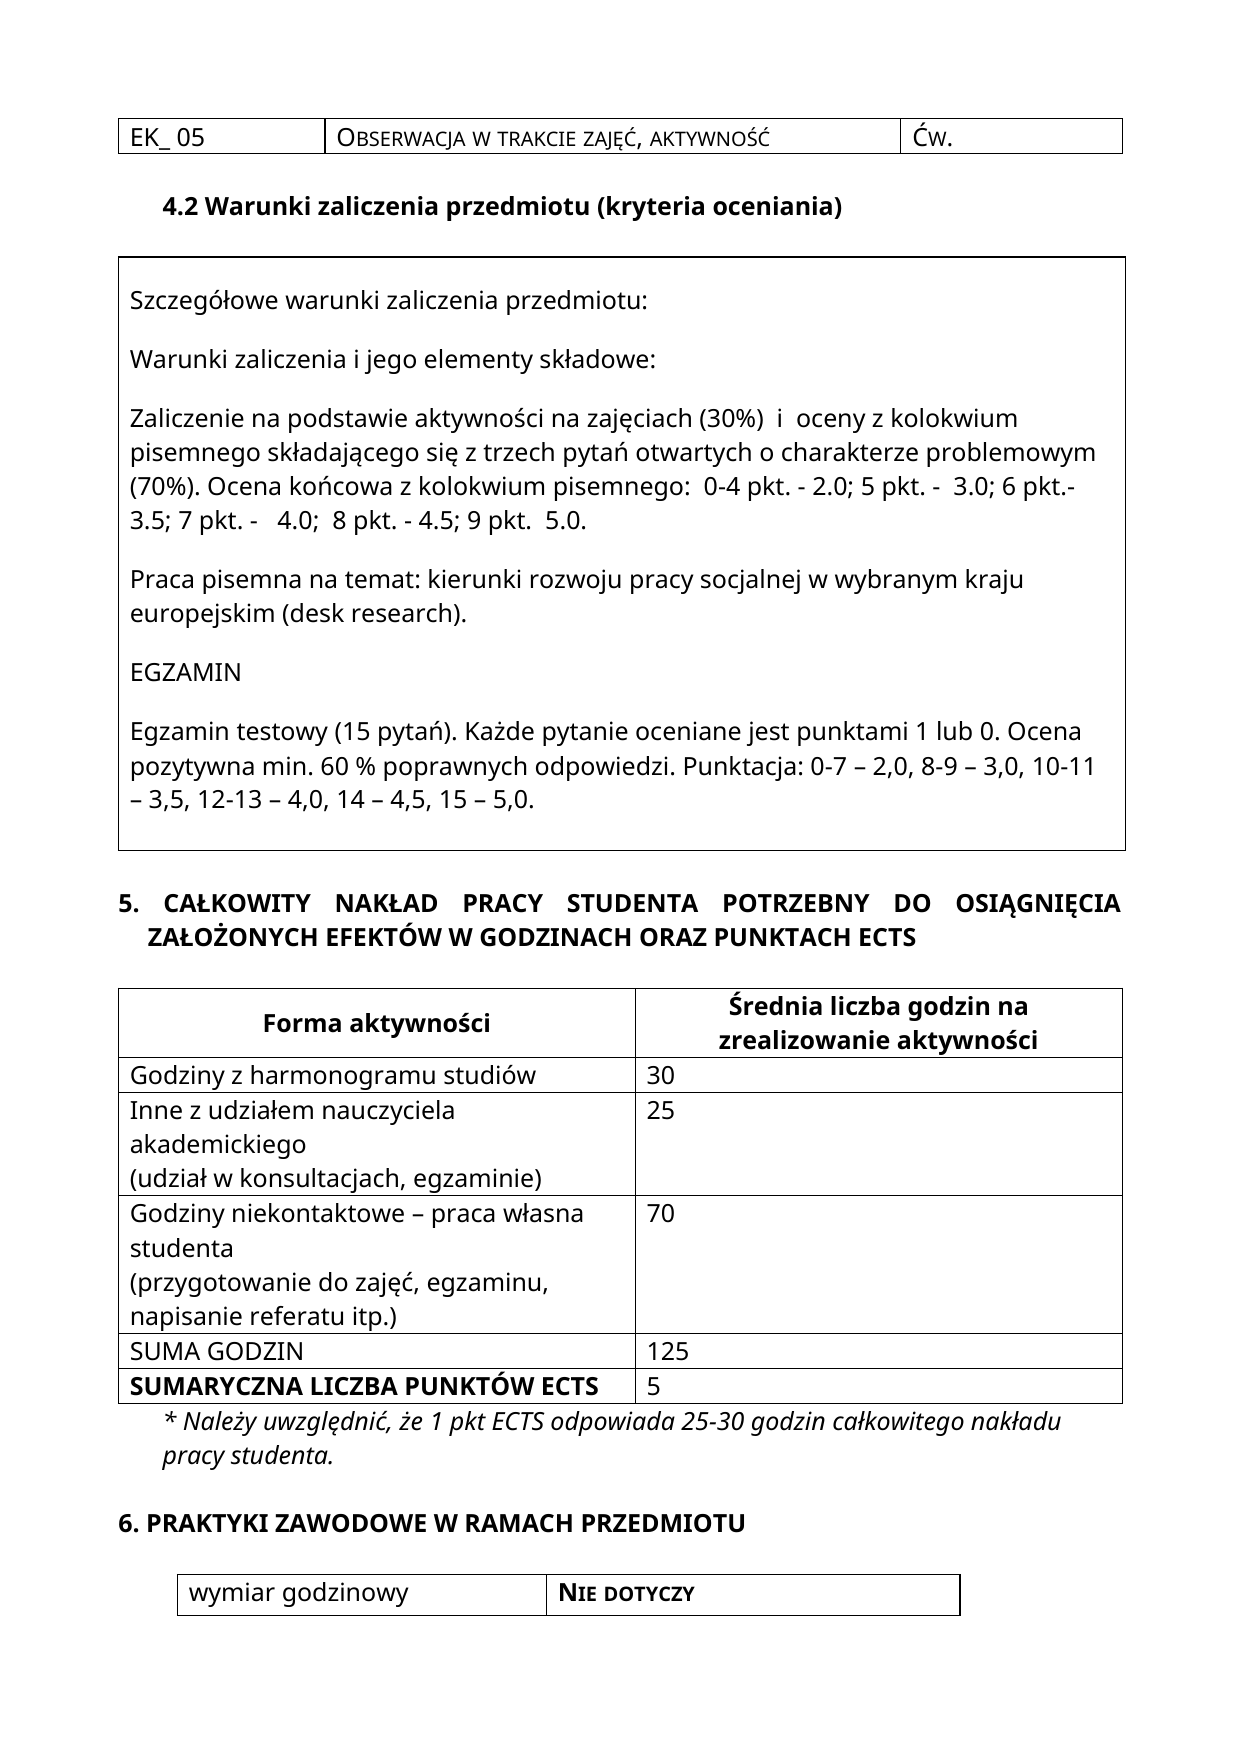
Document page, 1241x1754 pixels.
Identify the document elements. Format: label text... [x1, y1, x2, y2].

table_cell 125 [636, 1334, 1122, 1367]
table_cell 25 [636, 1093, 1122, 1195]
table_cell 70 [636, 1196, 1122, 1332]
text 5. CAŁKOWITY NAKŁAD PRACY STUDENTA POTRZEBNY DO OSIĄGNIĘCIA ZAŁOŻONYCH EFEKTÓW W GODZINACH ORAZ PUNKTACH ECTS [118, 885, 1122, 953]
table_cell Godziny niekontaktowe – praca własna studenta (przygotowanie do zajęć, egzaminu, napisanie referatu itp.) [119, 1196, 635, 1332]
table_cell Ćw. [901, 119, 1122, 153]
text 6. PRAKTYKI ZAWODOWE W RAMACH PRZEDMIOTU [118, 1506, 1122, 1540]
text * Należy uwzględnić, że 1 pkt ECTS odpowiada 25-30 godzin całkowitego nakładu pracy studenta. [162, 1404, 1122, 1472]
table_header Forma aktywności [119, 989, 635, 1057]
table_header wymiar godzinowy [178, 1575, 546, 1615]
table_header Szczegółowe warunki zaliczenia przedmiotu: Warunki zaliczenia i jego elementy składowe: Zaliczenie na podstawie aktywności na zajęciach (30%) i oceny z kolokwium pisemnego składającego się z trzech pytań otwartych o charakterze problemowym (70%). Ocena końcowa z kolokwium pisemnego: 0-4 pkt. - 2.0; 5 pkt. - 3.0; 6 pkt.- 3.5; 7 pkt. - 4.0; 8 pkt. - 4.5; 9 pkt. 5.0. Praca pisemna na temat: kierunki rozwoju pracy socjalnej w wybranym kraju europejskim (desk research). EGZAMIN Egzamin testowy (15 pytań). Każde pytanie oceniane jest punktami 1 lub 0. Ocena pozytywna min. 60 % poprawnych odpowiedzi. Punktacja: 0-7 – 2,0, 8-9 – 3,0, 10-11 – 3,5, 12-13 – 4,0, 14 – 4,5, 15 – 5,0. [119, 258, 1125, 850]
table_cell SUMARYCZNA LICZBA PUNKTÓW ECTS [119, 1369, 635, 1403]
table_cell SUMA GODZIN [119, 1334, 635, 1367]
table_cell 30 [636, 1058, 1122, 1092]
table_cell EK_ 05 [119, 119, 324, 153]
table_cell Godziny z harmonogramu studiów [119, 1058, 635, 1092]
table_header Średnia liczba godzin na zrealizowanie aktywności [636, 989, 1122, 1057]
table_cell 5 [636, 1369, 1122, 1403]
table_cell Inne z udziałem nauczyciela akademickiego (udział w konsultacjach, egzaminie) [119, 1093, 635, 1195]
table_header Nie dotyczy [547, 1575, 959, 1615]
text 4.2 Warunki zaliczenia przedmiotu (kryteria oceniania) [162, 188, 1122, 222]
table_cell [326, 119, 900, 153]
